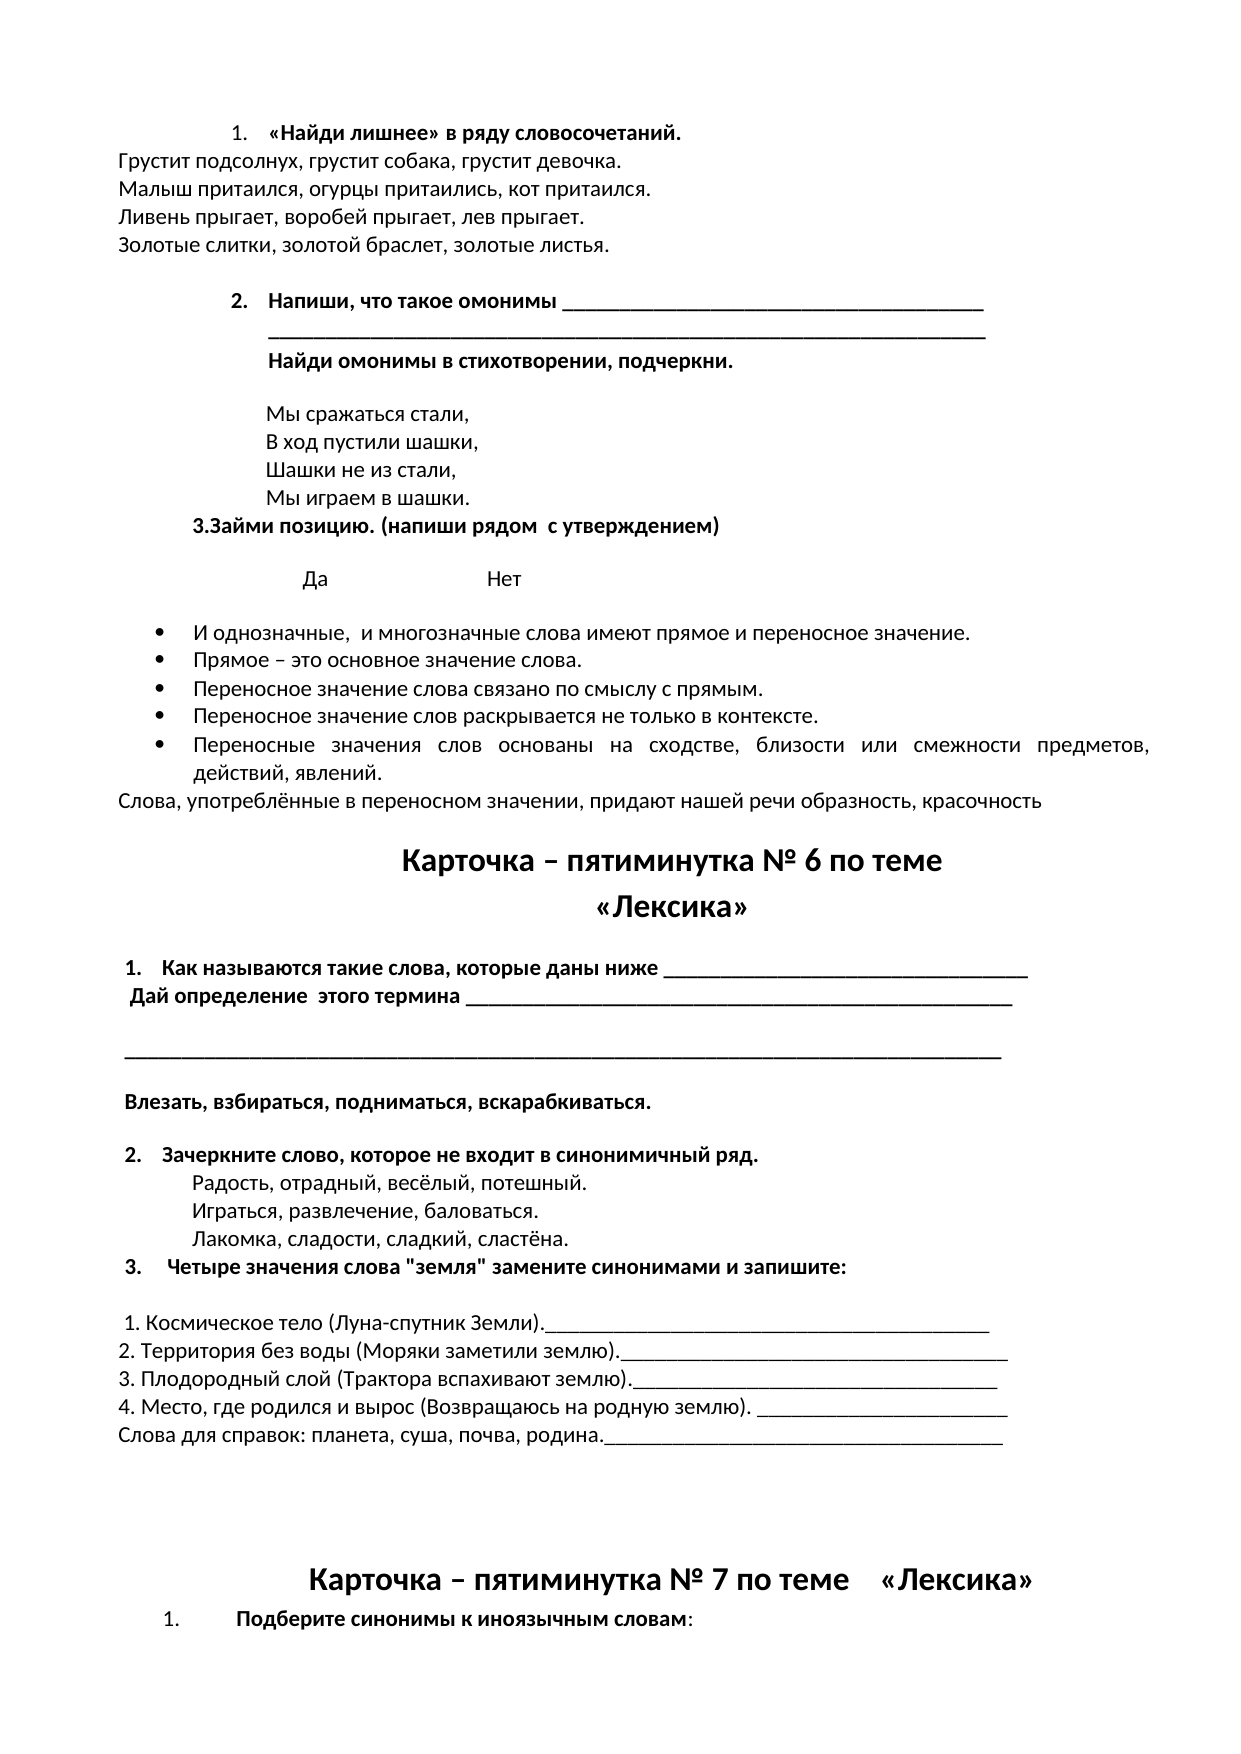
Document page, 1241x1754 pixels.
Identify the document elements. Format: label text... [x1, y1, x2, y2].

text Радость, отрадный, весёлый, потешный. [118, 1168, 1152, 1196]
list Переносное значение слов раскрывается не только в контексте. [156, 702, 1152, 730]
text Шашки не из стали, [118, 456, 1152, 483]
list Карточка – пятиминутка № 6 по теме [193, 839, 1152, 879]
list Найди омонимы в стихотворении, подчеркни. [268, 346, 1152, 374]
text _____________________________________________________________________________ [124, 1034, 1152, 1062]
list Переносные значения слов основаны на сходстве, близости или смежности предметов, действий, явлений. [156, 730, 1152, 786]
text Да Нет [302, 564, 1152, 593]
text Лакомка, сладости, сладкий, сластёна. [118, 1224, 1152, 1252]
text 2. Территория без воды (Моряки заметили землю).__________________________________ [118, 1336, 1152, 1364]
list И однозначные, и многозначные слова имеют прямое и переносное значение. [156, 618, 1152, 646]
text Слова, употреблённые в переносном значении, придают нашей речи образность, красочность [118, 786, 1152, 814]
list Зачеркните слово, которое не входит в синонимичный ряд. [124, 1140, 1152, 1168]
list Переносное значение слова связано по смыслу с прямым. [156, 674, 1152, 702]
text Малыш притаился, огурцы притаились, кот притаился. [118, 174, 1152, 202]
list «Лексика» [193, 886, 1152, 926]
text 3. Плодородный слой (Трактора вспахивают землю).________________________________ [118, 1364, 1152, 1392]
text Грустит подсолнух, грустит собака, грустит девочка. [118, 146, 1152, 174]
text Мы играем в шашки. [118, 483, 1152, 512]
text Слова для справок: планета, суша, почва, родина.___________________________________ [118, 1420, 1152, 1448]
text 1. Космическое тело (Луна-спутник Земли)._______________________________________ [118, 1308, 1152, 1336]
text 4. Место, где родился и вырос (Возвращаюсь на родную землю). ______________________ [118, 1392, 1152, 1420]
text Дай определение этого термина ________________________________________________ [124, 981, 1152, 1009]
list Карточка – пятиминутка № 7 по теме «Лексика» [193, 1557, 1152, 1598]
text Влезать, взбираться, подниматься, вскарабкиваться. [124, 1087, 1152, 1115]
list Как называются такие слова, которые даны ниже ________________________________ [124, 953, 1152, 981]
text Ливень прыгает, воробей прыгает, лев прыгает. [118, 202, 1152, 230]
list Напиши, что такое омонимы _____________________________________ [231, 286, 1152, 314]
text Играться, развлечение, баловаться. [118, 1196, 1152, 1224]
text В ход пустили шашки, [118, 427, 1152, 456]
list «Найди лишнее» в ряду словосочетаний. [231, 118, 1152, 146]
text Мы сражаться стали, [118, 399, 1152, 427]
text 3.Займи позицию. (напиши рядом с утверждением) [192, 512, 1152, 539]
list _______________________________________________________________ [268, 314, 1152, 342]
list Четыре значения слова "земля" замените синонимами и запишите: [124, 1252, 1152, 1280]
text Золотые слитки, золотой браслет, золотые листья. [118, 230, 1152, 258]
list Прямое – это основное значение слова. [156, 646, 1152, 674]
list Подберите синонимы к иноязычным словам: [162, 1604, 1152, 1632]
